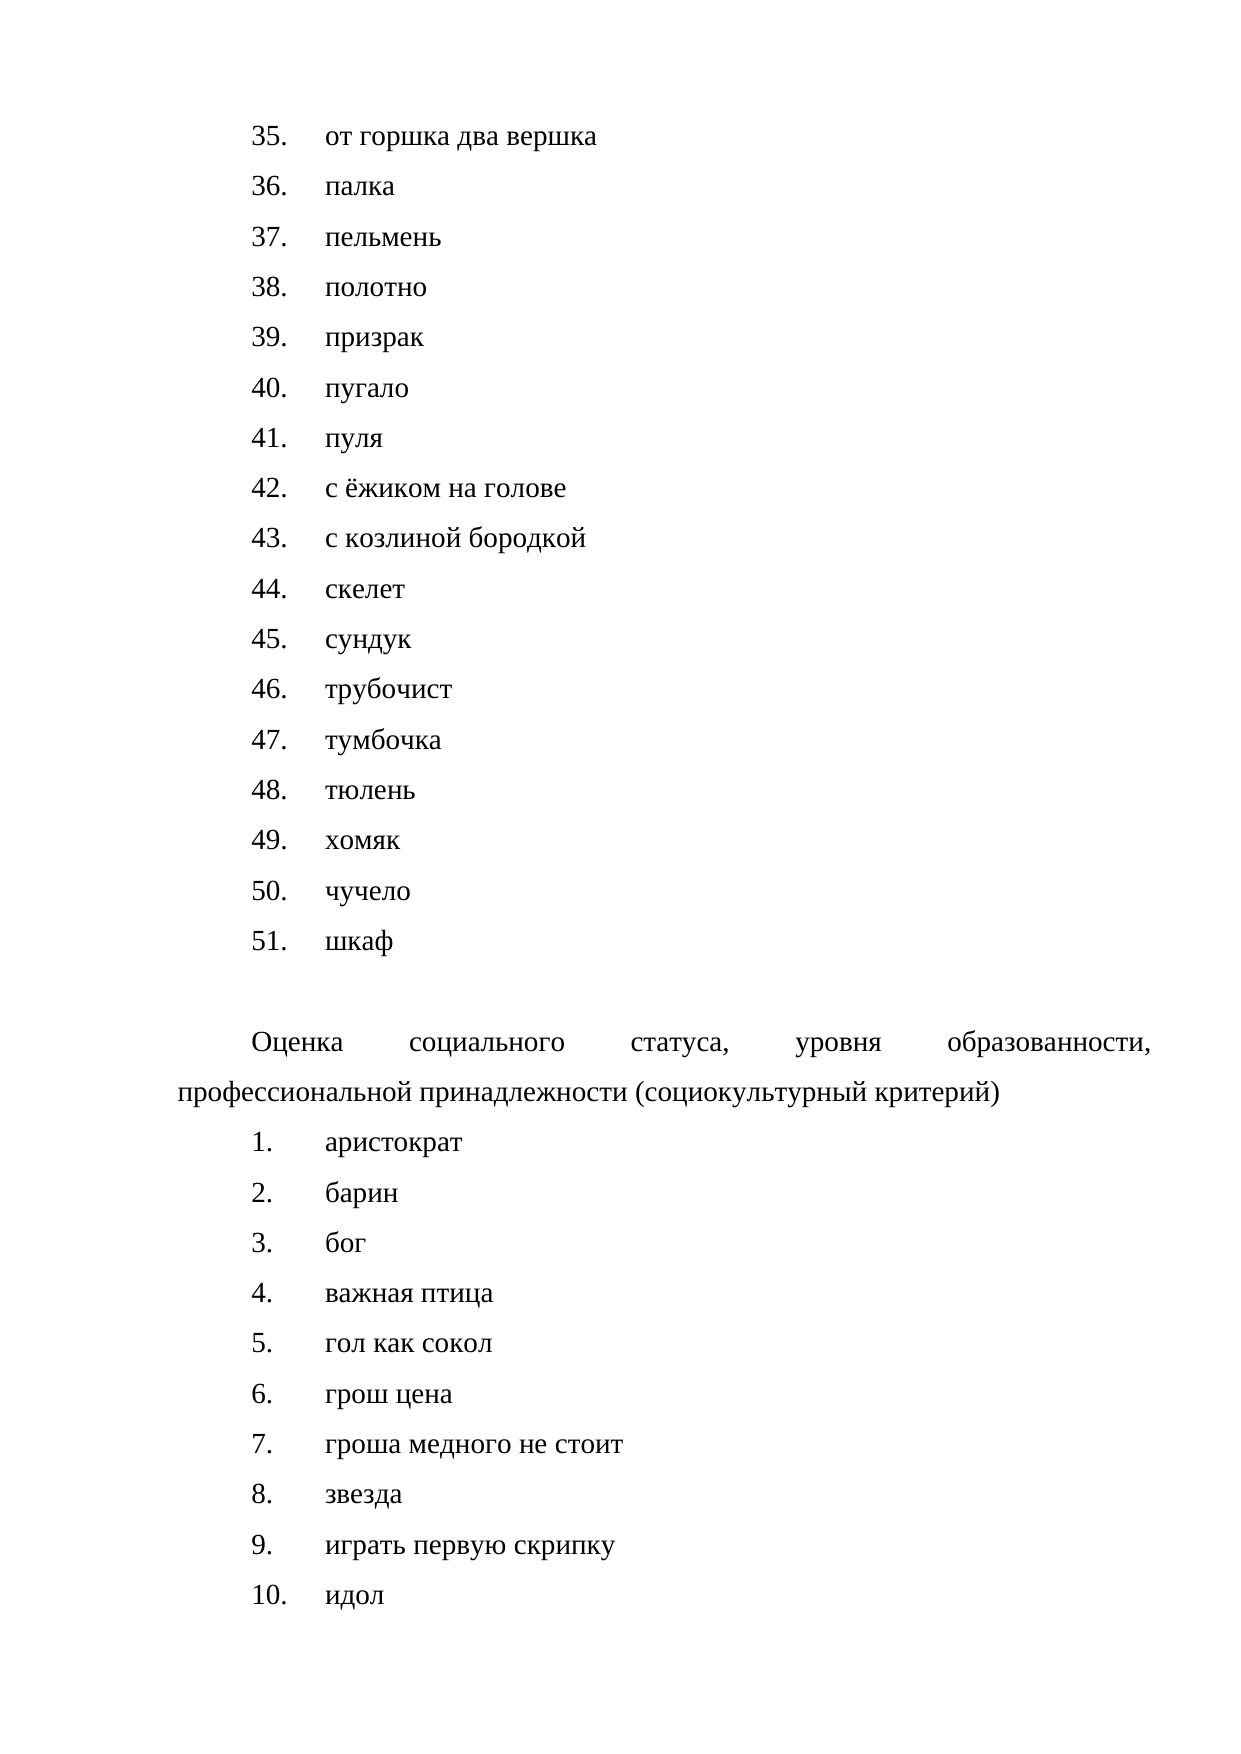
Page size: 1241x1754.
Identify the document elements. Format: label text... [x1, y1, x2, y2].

list гол как сокол [177, 1326, 1152, 1359]
list гроша медного не стоит [177, 1426, 1152, 1460]
list важная птица [177, 1275, 1152, 1309]
text Оценка социального статуса, уровня образованности, профессиональной принадлежности (социокультурный критерий) [177, 1024, 1152, 1108]
list пугало [177, 370, 1152, 403]
list палка [177, 168, 1152, 202]
list аристократ [177, 1124, 1152, 1158]
list звезда [177, 1477, 1152, 1510]
list бог [177, 1225, 1152, 1258]
list тюлень [177, 772, 1152, 806]
list барин [177, 1175, 1152, 1208]
list тумбочка [177, 722, 1152, 755]
list от горшка два вершка [177, 118, 1152, 152]
list пельмень [177, 219, 1152, 252]
list с ёжиком на голове [177, 470, 1152, 504]
list трубочист [177, 672, 1152, 705]
list полотно [177, 269, 1152, 303]
list шкаф [177, 923, 1152, 957]
list скелет [177, 571, 1152, 604]
list призрак [177, 319, 1152, 353]
list пуля [177, 420, 1152, 453]
list грош цена [177, 1376, 1152, 1409]
list играть первую скрипку [177, 1527, 1152, 1560]
list сундук [177, 621, 1152, 655]
list хомяк [177, 822, 1152, 856]
list с козлиной бородкой [177, 521, 1152, 554]
list чучело [177, 873, 1152, 906]
list идол [177, 1577, 1152, 1611]
